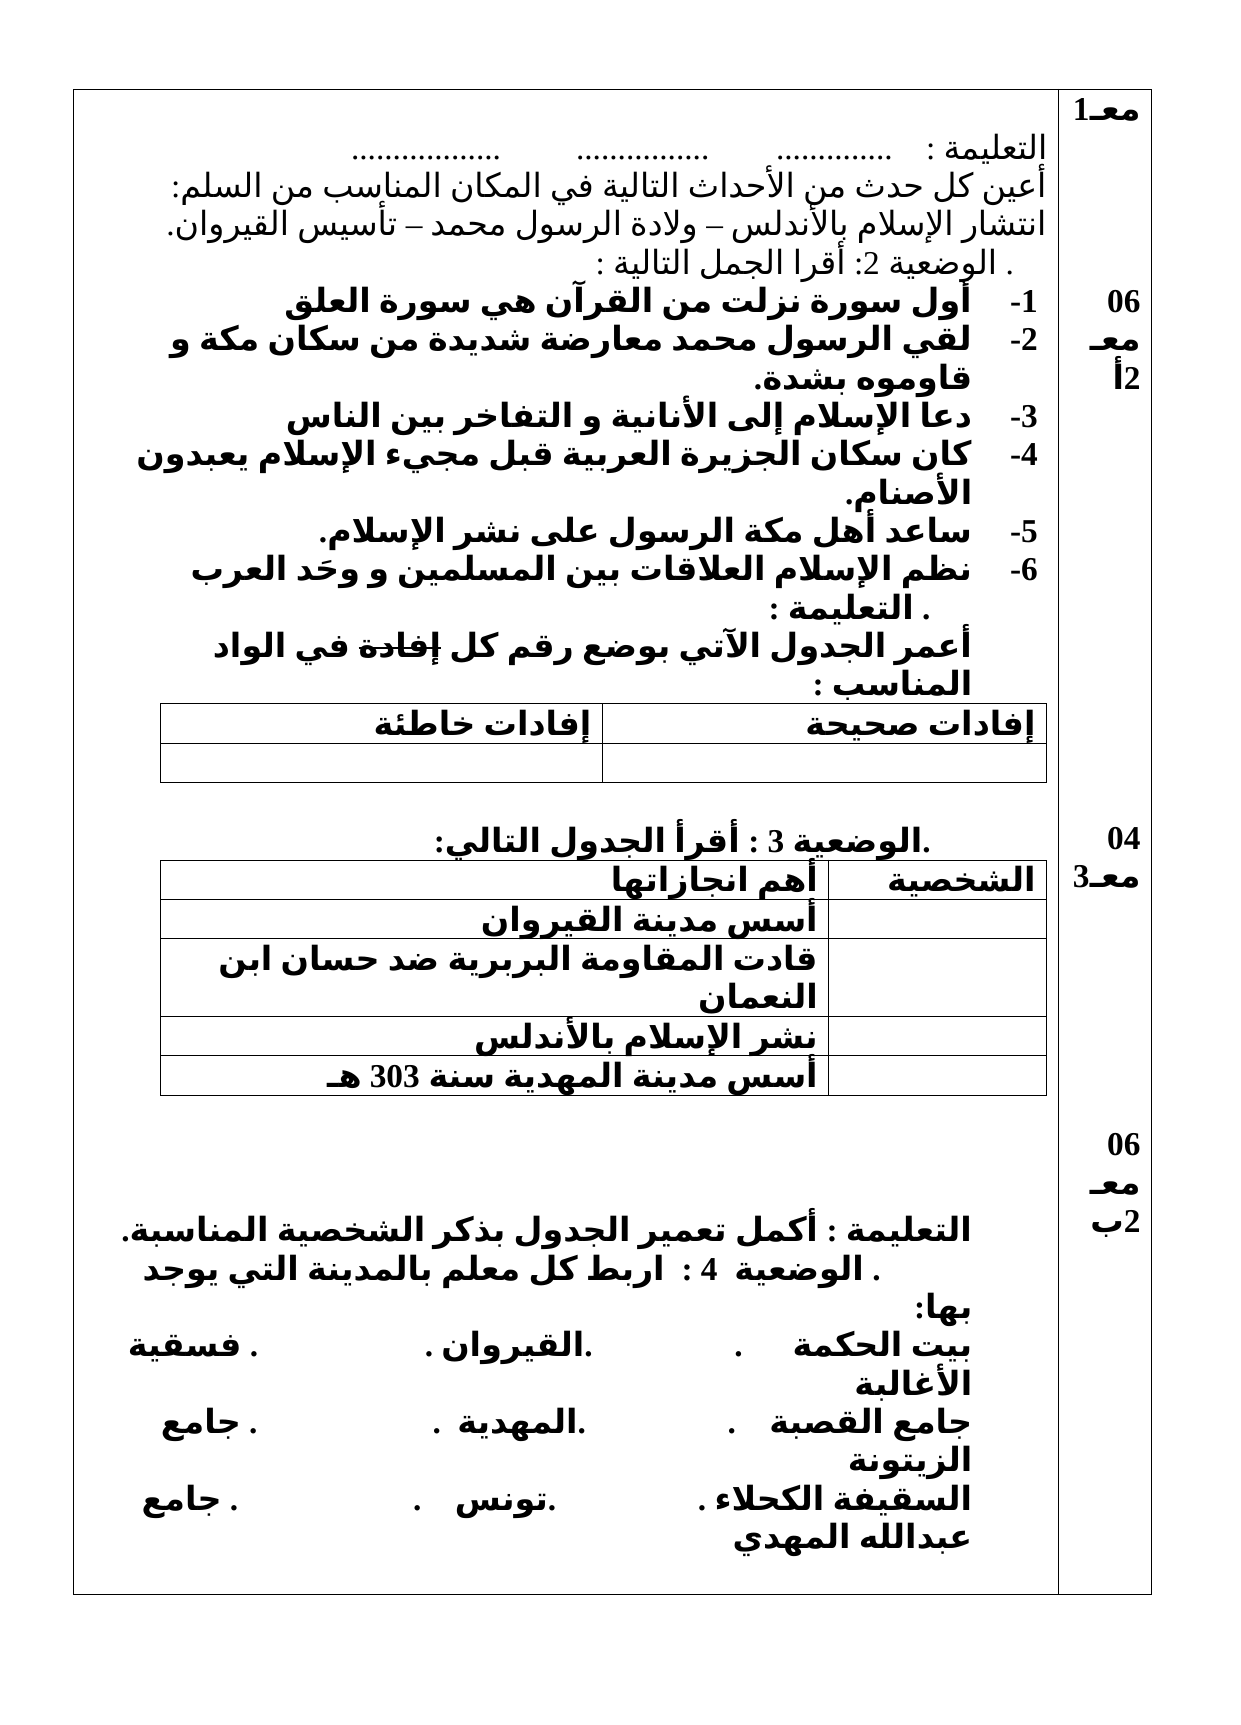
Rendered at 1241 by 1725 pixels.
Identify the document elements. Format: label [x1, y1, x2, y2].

table_header [74, 90, 1058, 1594]
table_header [1059, 90, 1151, 1594]
